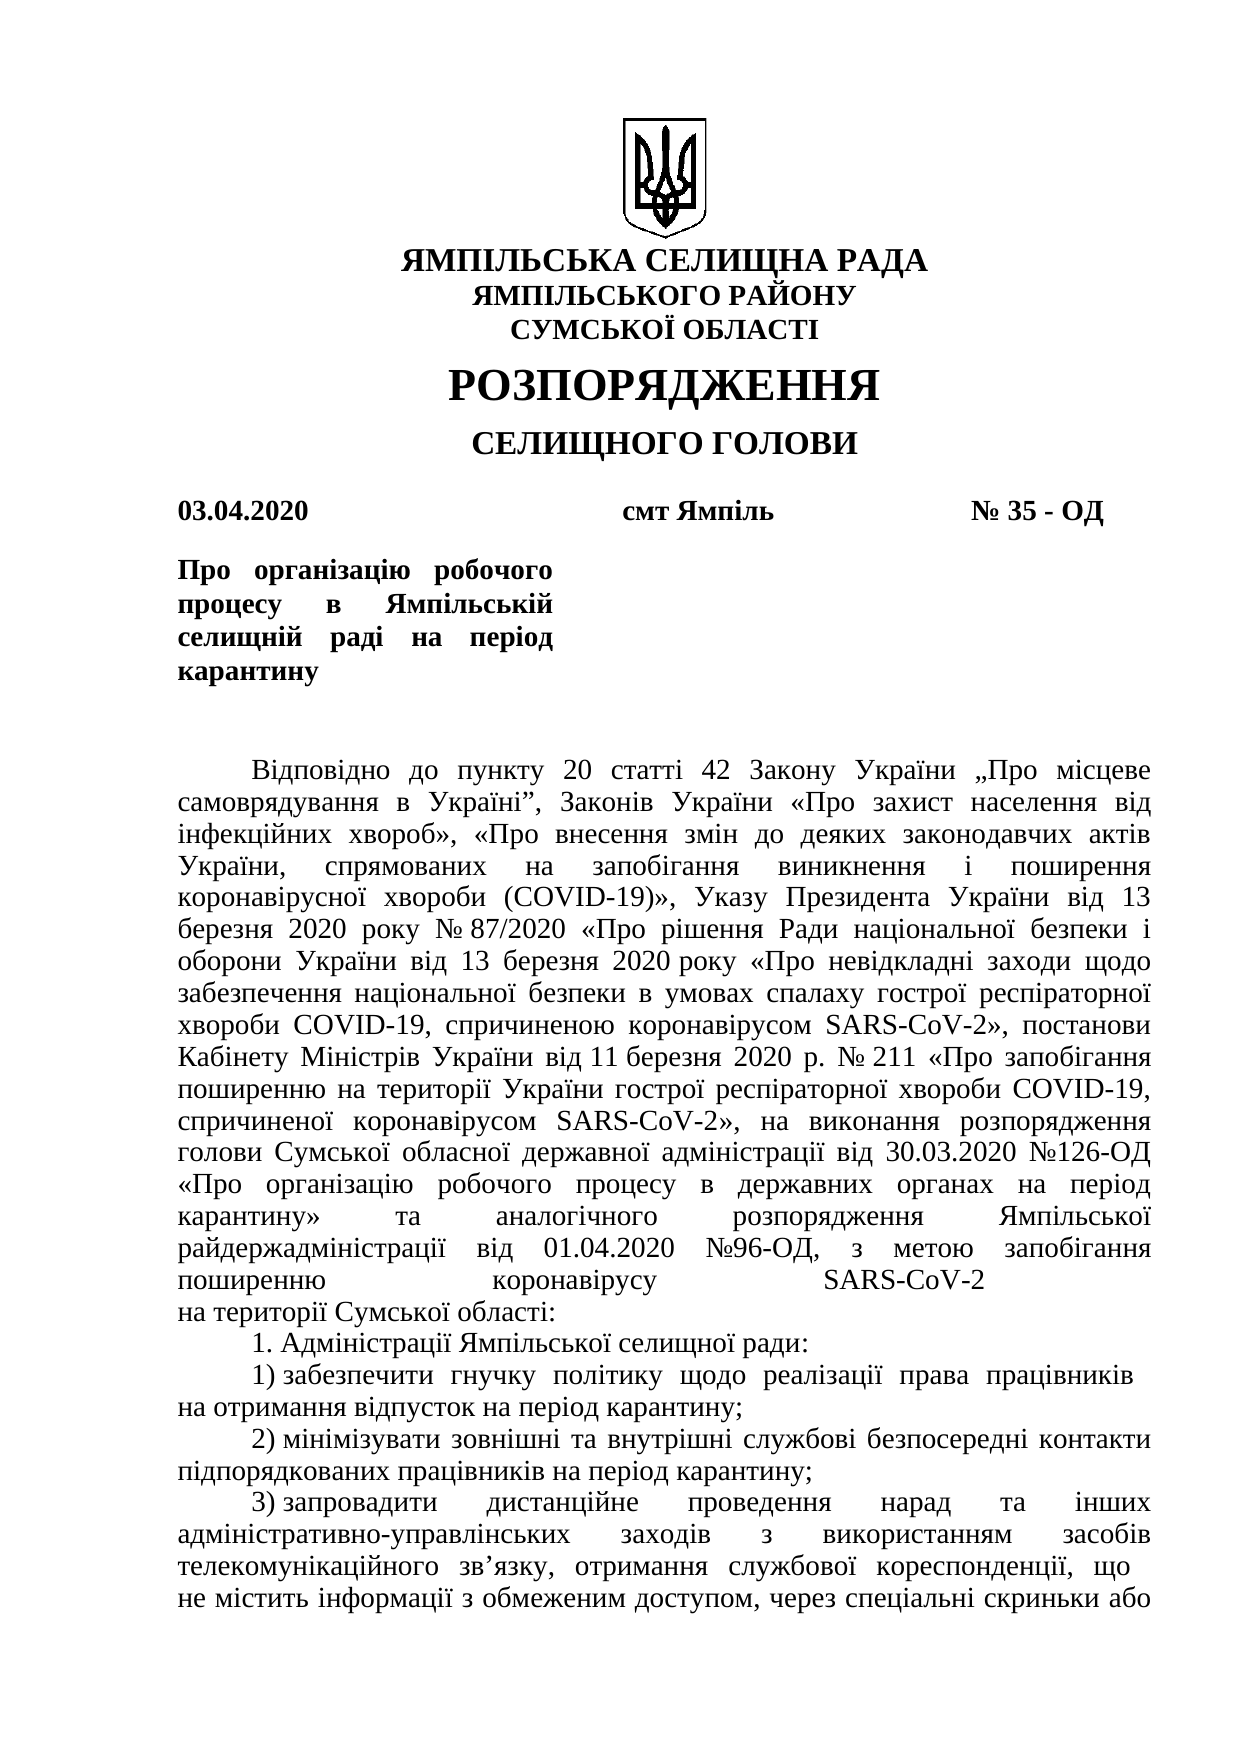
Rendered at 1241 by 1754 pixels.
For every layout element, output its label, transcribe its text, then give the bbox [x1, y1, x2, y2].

picture [622, 118, 707, 240]
text ЯМПІЛЬСЬКОГО РАЙОНУ [177, 278, 1152, 312]
text СУМСЬКОЇ ОБЛАСТІ [177, 312, 1152, 345]
text Про організацію робочого процесу в Ямпільській селищній раді на період карантину [177, 552, 553, 687]
text 2) мінімізувати зовнішні та внутрішні службові безпосередні контакти підпорядкованих працівників на період карантину; [177, 1423, 1152, 1486]
text ЯМПІЛЬСЬКА СЕЛИЩНА РАДА [177, 240, 1152, 278]
text РОЗПОРЯДЖЕННЯ [177, 358, 1152, 411]
text 1) забезпечити гнучку політику щодо реалізації права працівників на отримання відпусток на період карантину; [177, 1359, 1152, 1423]
text 1. Адміністрації Ямпільської селищної ради: [177, 1327, 1152, 1359]
text Відповідно до пункту 20 статті 42 Закону України „Про місцеве самоврядування в Україні”, Законів України «Про захист населення від інфекційних хвороб», «Про внесення змін до деяких законодавчих актів України, спрямованих на запобігання виникнення і поширення коронавірусної хвороби (COVID-19)», Указу Президента України від 13 березня 2020 року № 87/2020 «Про рішення Ради національної безпеки і оборони України від 13 березня 2020 року «Про невідкладні заходи щодо забезпечення національної безпеки в умовах спалаху гострої респіраторної хвороби COVID-19, спричиненою коронавірусом SARS-CoV-2», постанови Кабінету Міністрів України від 11 березня 2020 р. № 211 «Про запобігання поширенню на території України гострої респіраторної хвороби COVID-19, спричиненої коронавірусом SARS-CoV-2», на виконання розпорядження голови Сумської обласної державної адміністрації від 30.03.2020 №126-ОД «Про організацію робочого процесу в державних органах на період карантину» та аналогічного розпорядження Ямпільської райдержадміністрації від 01.04.2020 №96-ОД, з метою запобігання поширенню коронавірусу SARS-CoV-2 на території Сумської області: [177, 754, 1152, 1327]
text 03.04.2020 смт Ямпіль № 35 - ОД [177, 493, 1152, 526]
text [177, 1486, 1152, 1614]
text СЕЛИЩНОГО ГОЛОВИ [177, 423, 1152, 461]
